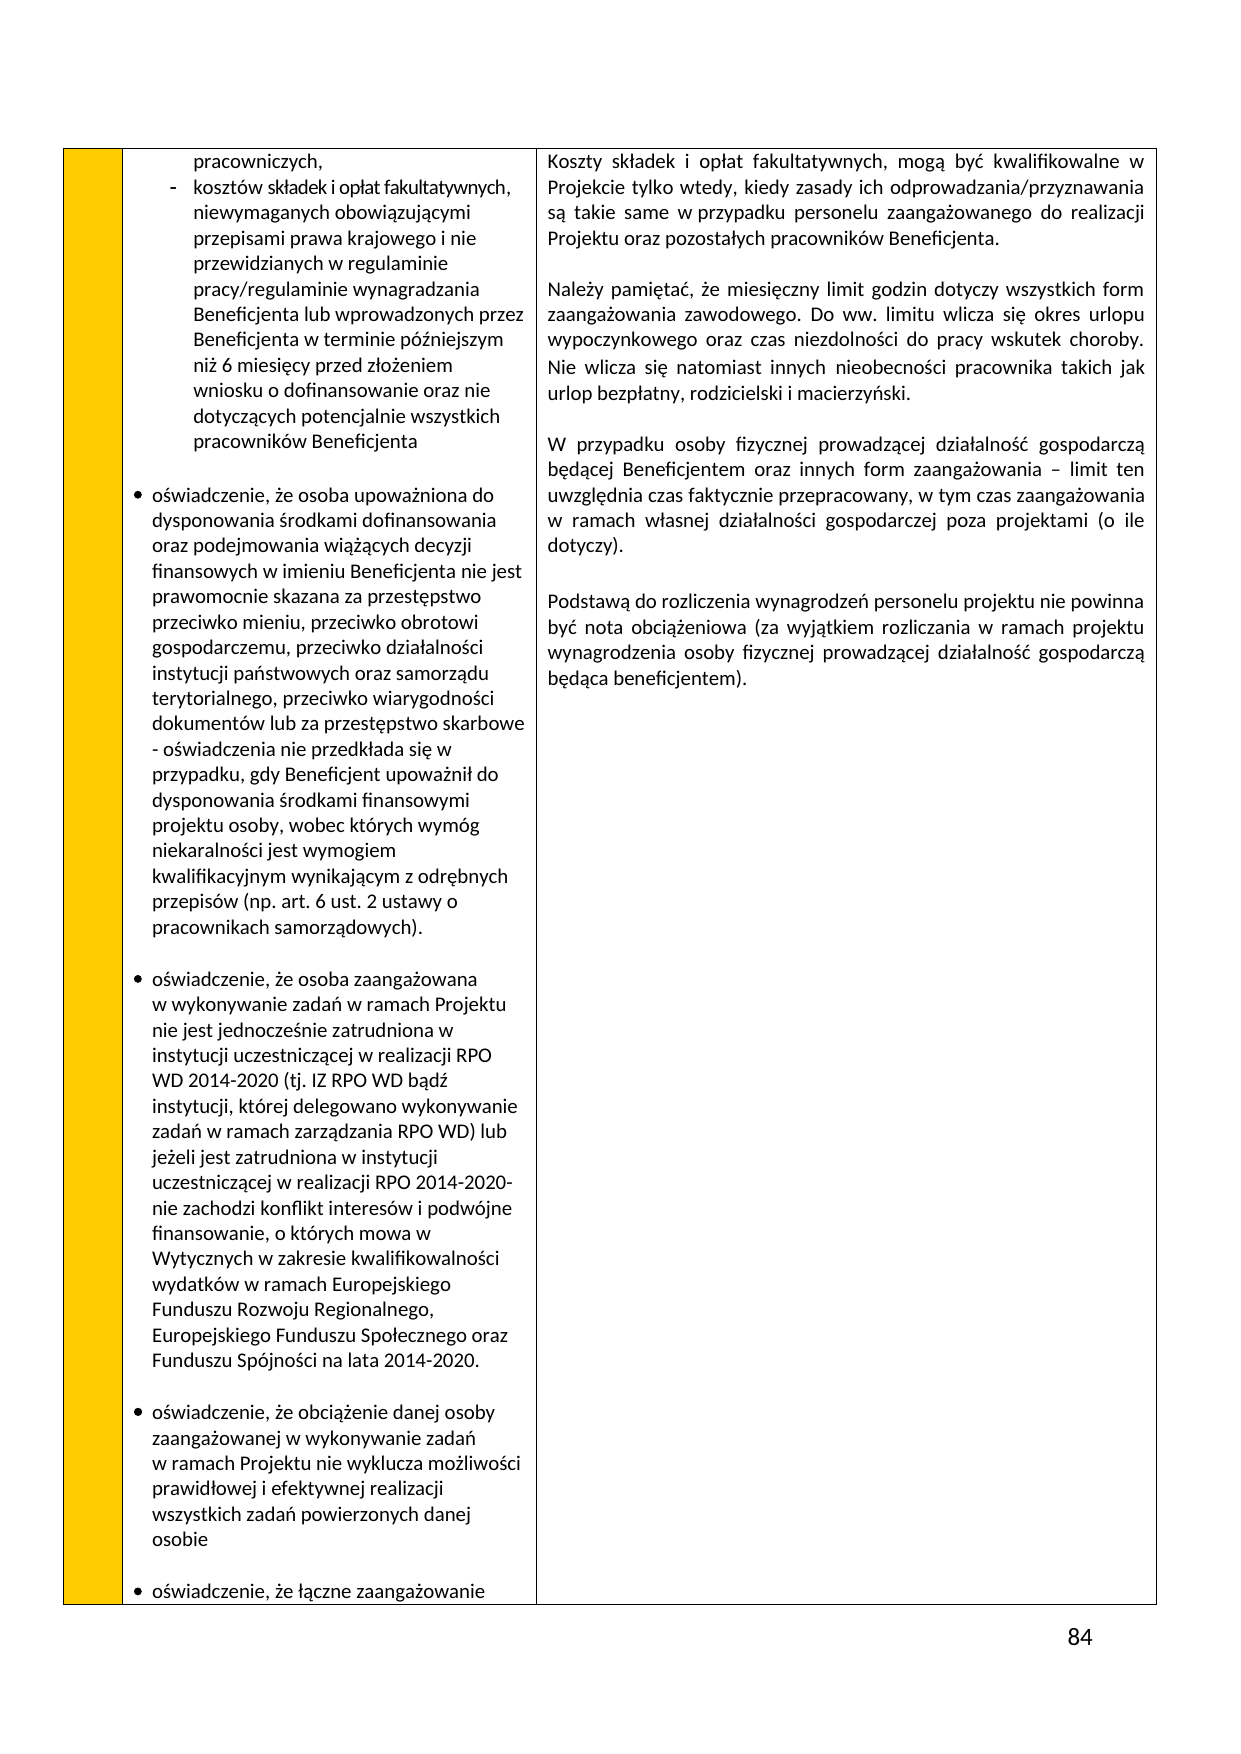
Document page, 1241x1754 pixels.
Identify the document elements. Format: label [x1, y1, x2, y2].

table_cell [123, 149, 536, 1604]
table_cell [537, 149, 1156, 1604]
table_cell [64, 149, 122, 1604]
